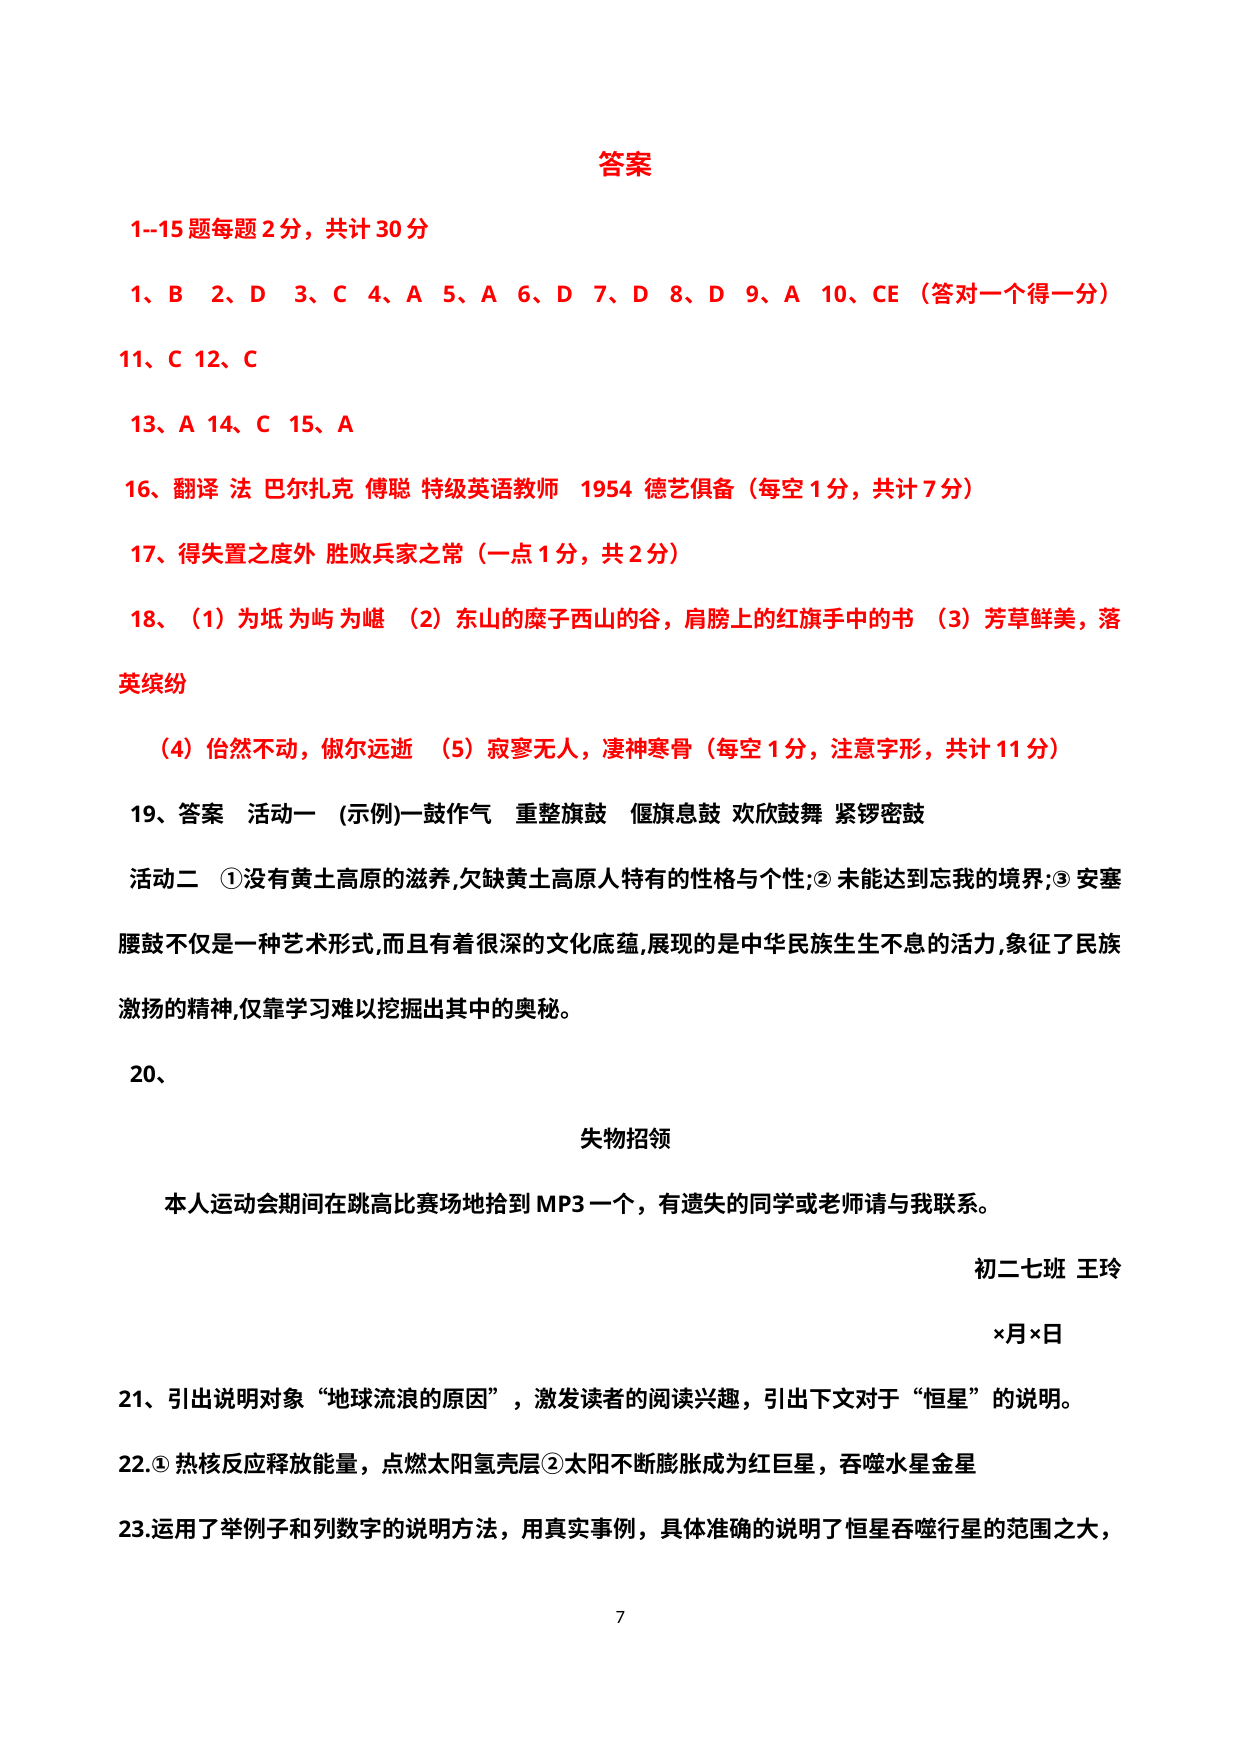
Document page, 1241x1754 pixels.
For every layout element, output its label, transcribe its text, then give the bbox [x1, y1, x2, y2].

text 失物招领 [118, 1105, 1122, 1170]
text 本人运动会期间在跳高比赛场地拾到MP3一个，有遗失的同学或老师请与我联系。 [118, 1170, 1122, 1235]
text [118, 1495, 1122, 1560]
text 答案 [118, 130, 1122, 195]
text 1--15题每题2分，共计30分 [118, 195, 1122, 260]
text 19、答案 活动一 (示例)一鼓作气 重整旗鼓 偃旗息鼓 欢欣鼓舞 紧锣密鼓 [118, 780, 1122, 845]
text 17、得失置之度外 胜败兵家之常（一点1分，共2分） [118, 520, 1122, 585]
text 21、引出说明对象“地球流浪的原因”，激发读者的阅读兴趣，引出下文对于“恒星”的说明。 [118, 1365, 1122, 1430]
text （4）佁然不动，俶尔远逝 （5）寂寥无人，凄神寒骨（每空1分，注意字形，共计11分） [118, 715, 1122, 780]
text 初二七班 王玲 [118, 1235, 1122, 1300]
text 20、 [118, 1040, 1122, 1105]
text 活动二 ①没有黄土高原的滋养,欠缺黄土高原人特有的性格与个性;②未能达到忘我的境界;③安塞腰鼓不仅是一种艺术形式,而且有着很深的文化底蕴,展现的是中华民族生生不息的活力,象征了民族激扬的精神,仅靠学习难以挖掘出其中的奥秘。 [118, 845, 1122, 1040]
text 16、翻译 法 巴尔扎克 傅聪 特级英语教师 1954 德艺俱备（每空1分，共计7分） [118, 455, 1122, 520]
text ×月×日 [118, 1300, 1122, 1365]
text 1、B 2、D 3、C 4、A 5、A 6、D 7、D 8、D 9、A 10、CE （答对一个得一分） 11、C 12、C [118, 260, 1122, 390]
text 18、（1）为坻 为屿 为嵁 （2）东山的糜子西山的谷，肩膀上的红旗手中的书 （3）芳草鲜美，落英缤纷 [118, 585, 1122, 715]
text 22.①热核反应释放能量，点燃太阳氢壳层②太阳不断膨胀成为红巨星，吞噬水星金星 [118, 1430, 1122, 1495]
text 13、A 14、C 15、A [118, 390, 1122, 455]
